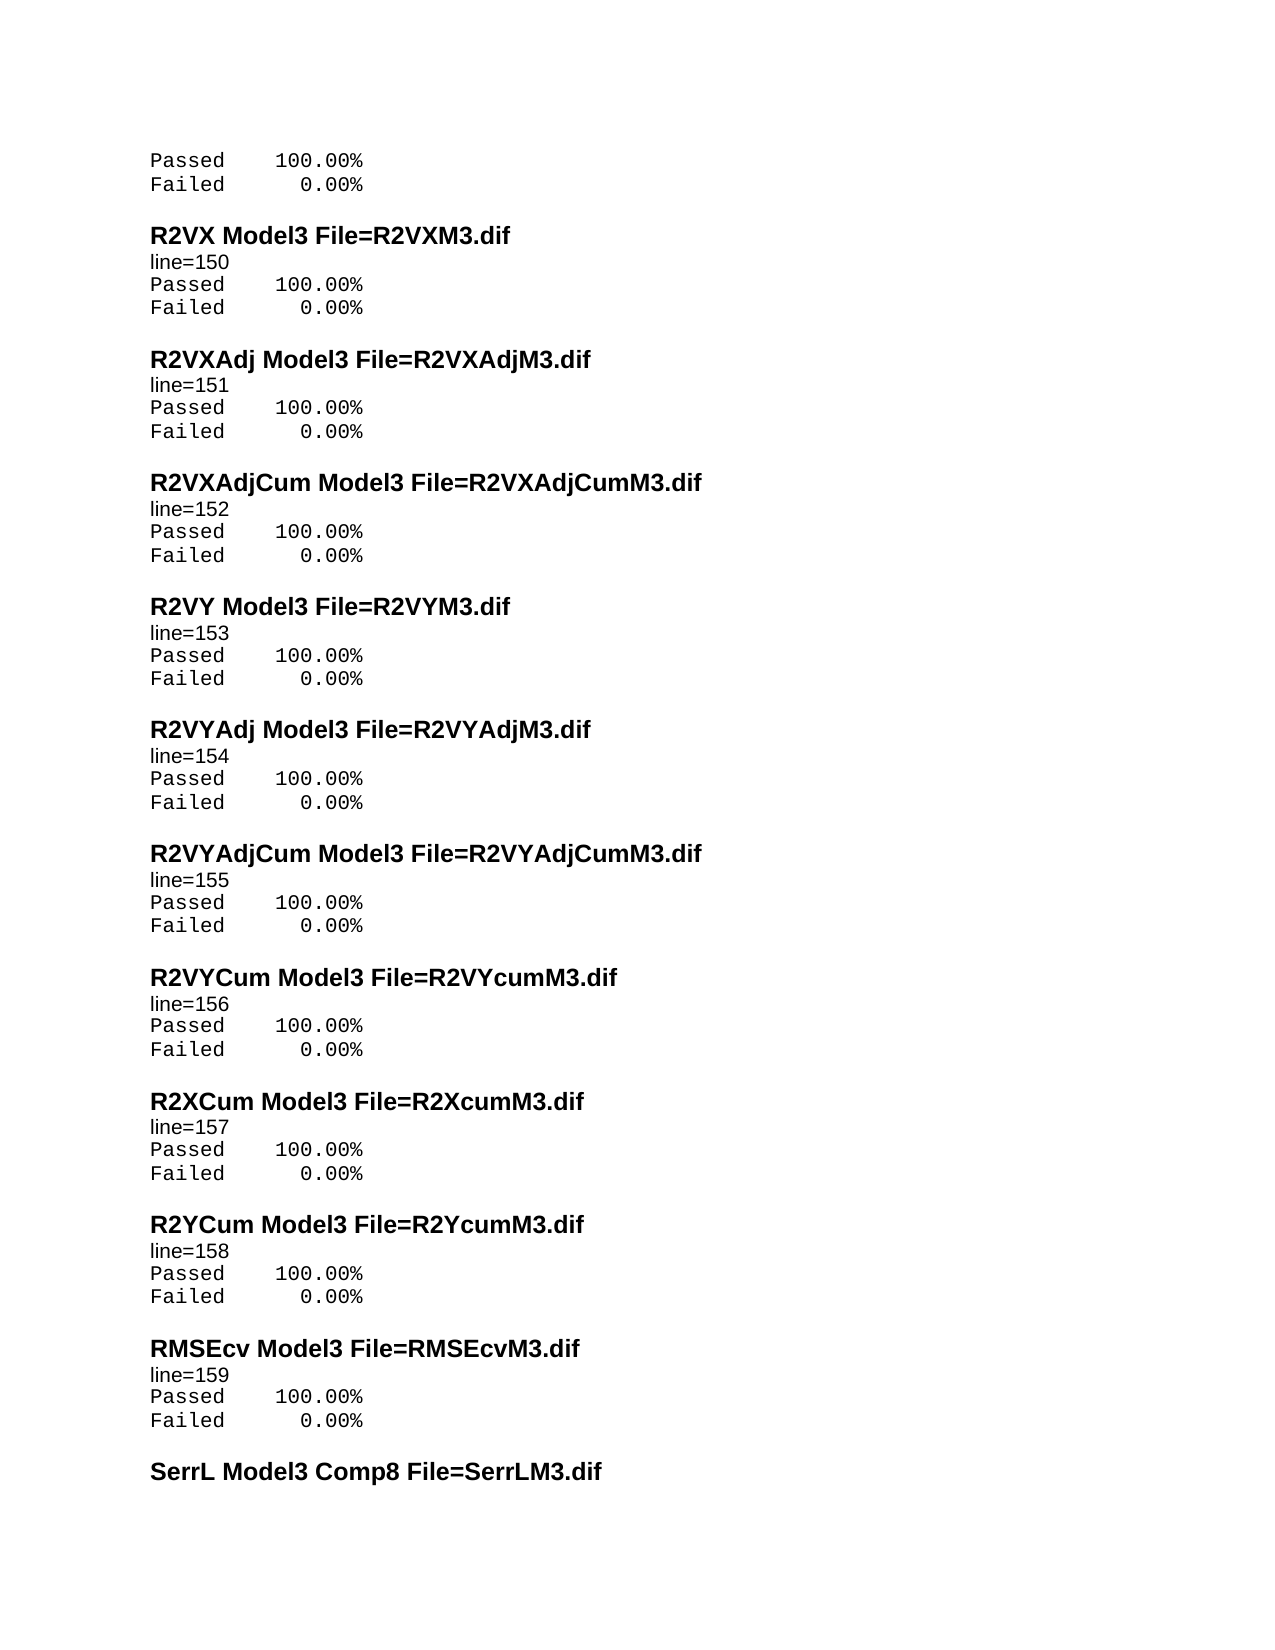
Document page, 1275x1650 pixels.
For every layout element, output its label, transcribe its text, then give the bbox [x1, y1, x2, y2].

text Failed 0.00% [150, 174, 1125, 197]
text line=157 [150, 1115, 1125, 1139]
text Passed 100.00% [150, 521, 1125, 544]
text line=150 [150, 250, 1125, 274]
text line=158 [150, 1239, 1125, 1263]
text Failed 0.00% [150, 792, 1125, 816]
text R2VX Model3 File=R2VXM3.dif [150, 221, 1125, 250]
text Passed 100.00% [150, 1139, 1125, 1163]
text Failed 0.00% [150, 544, 1125, 568]
text Passed 100.00% [150, 150, 1125, 174]
text R2YCum Model3 File=R2YcumM3.dif [150, 1210, 1125, 1239]
text line=159 [150, 1362, 1125, 1386]
text Passed 100.00% [150, 1386, 1125, 1410]
text Passed 100.00% [150, 397, 1125, 421]
text R2VYAdj Model3 File=R2VYAdjM3.dif [150, 716, 1125, 744]
text line=152 [150, 497, 1125, 521]
text Passed 100.00% [150, 644, 1125, 668]
text Failed 0.00% [150, 1410, 1125, 1434]
text line=151 [150, 373, 1125, 397]
text line=154 [150, 744, 1125, 768]
text R2VXAdjCum Model3 File=R2VXAdjCumM3.dif [150, 468, 1125, 497]
text SerrL Model3 Comp8 File=SerrLM3.dif [150, 1457, 1125, 1486]
text Passed 100.00% [150, 768, 1125, 792]
text Failed 0.00% [150, 1039, 1125, 1063]
text Passed 100.00% [150, 1263, 1125, 1286]
text R2VYCum Model3 File=R2VYcumM3.dif [150, 963, 1125, 992]
text Failed 0.00% [150, 297, 1125, 321]
text R2XCum Model3 File=R2XcumM3.dif [150, 1086, 1125, 1115]
text Passed 100.00% [150, 892, 1125, 916]
text R2VY Model3 File=R2VYM3.dif [150, 592, 1125, 621]
text line=156 [150, 992, 1125, 1016]
text RMSEcv Model3 File=RMSEcvM3.dif [150, 1334, 1125, 1362]
text R2VYAdjCum Model3 File=R2VYAdjCumM3.dif [150, 839, 1125, 868]
text Passed 100.00% [150, 274, 1125, 297]
text R2VXAdj Model3 File=R2VXAdjM3.dif [150, 344, 1125, 373]
text Failed 0.00% [150, 1163, 1125, 1186]
text Failed 0.00% [150, 668, 1125, 692]
text Passed 100.00% [150, 1016, 1125, 1039]
text line=155 [150, 868, 1125, 892]
text Failed 0.00% [150, 421, 1125, 444]
text Failed 0.00% [150, 916, 1125, 939]
text Failed 0.00% [150, 1286, 1125, 1310]
text line=153 [150, 621, 1125, 644]
